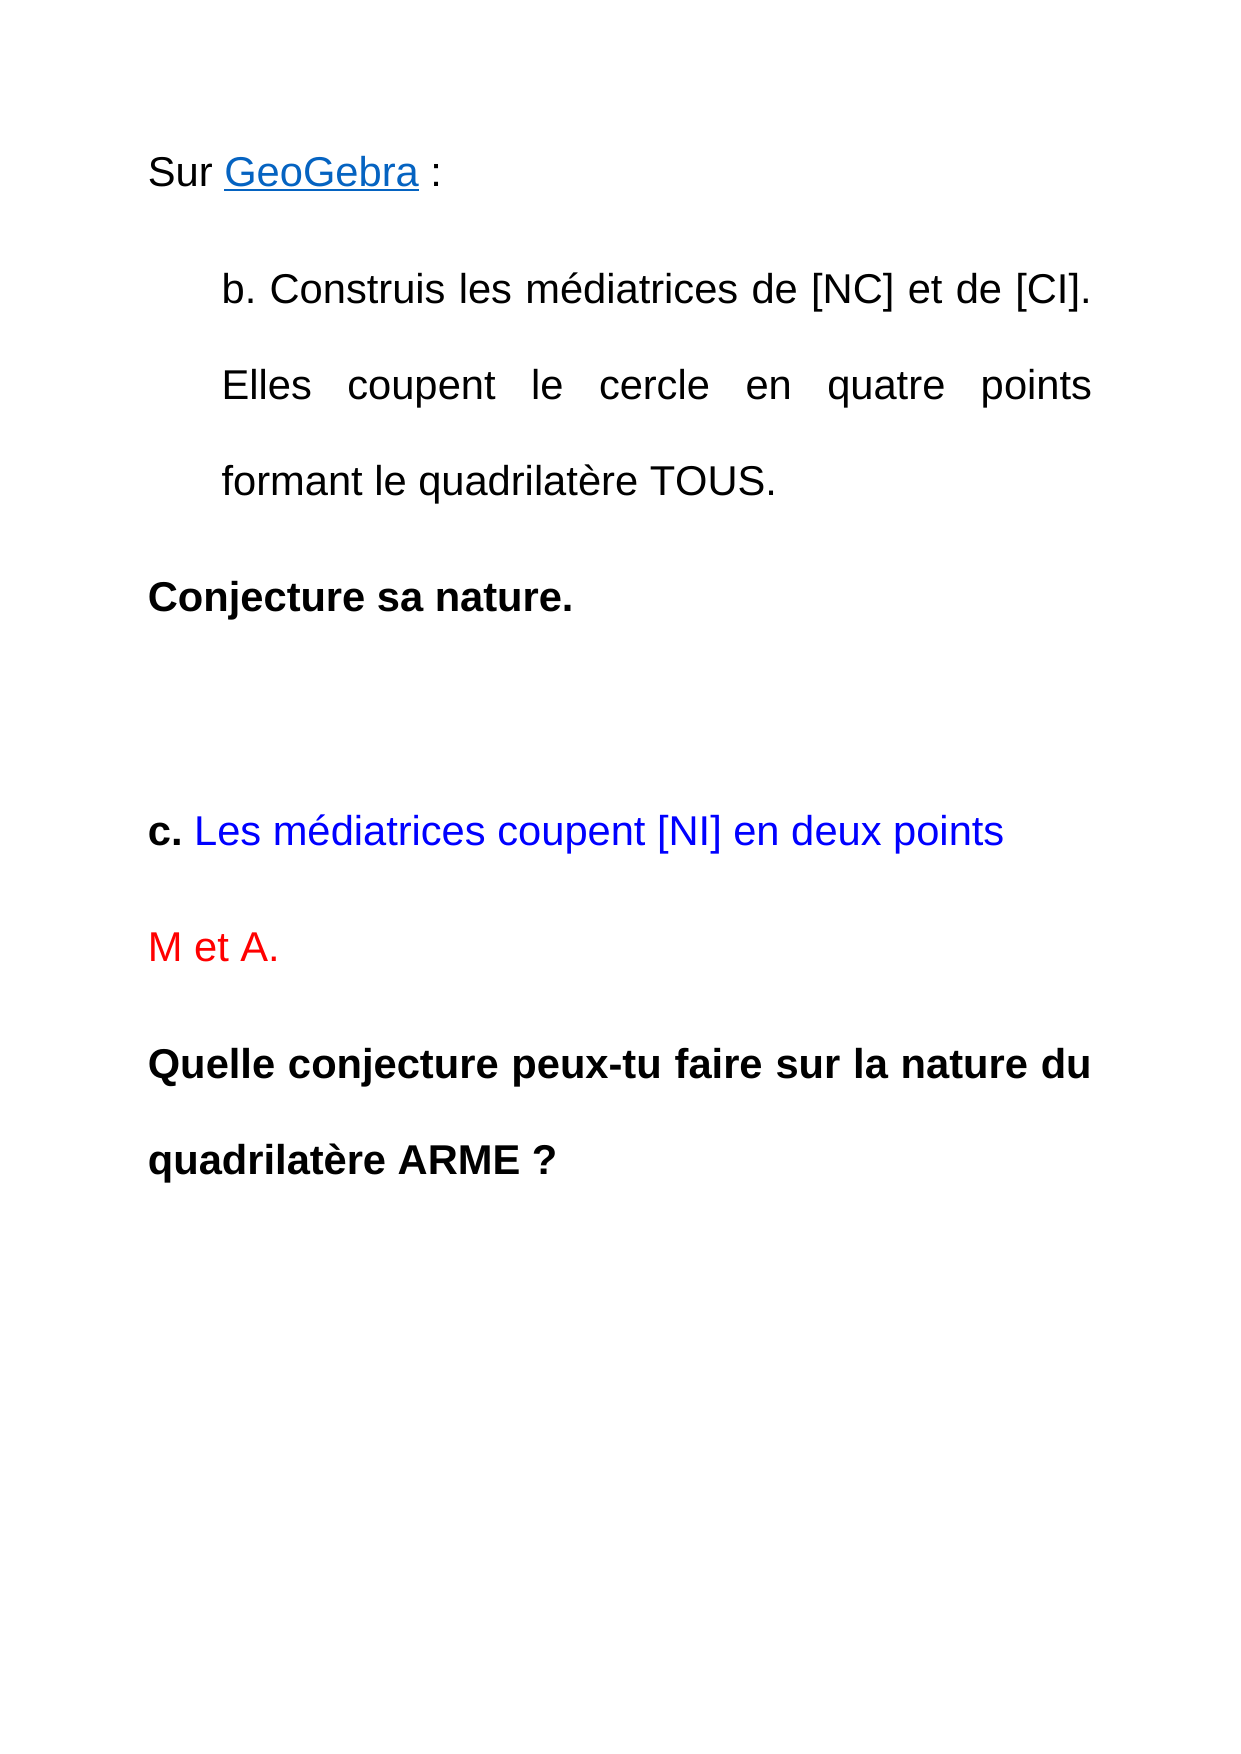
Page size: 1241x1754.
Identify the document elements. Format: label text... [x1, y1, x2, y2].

text Conjecture sa nature. [148, 573, 1093, 621]
text Quelle conjecture peux-tu faire sur la nature du quadrilatère ARME ? [148, 1039, 1093, 1183]
text c. Les médiatrices coupent [NI] en deux points [148, 806, 1093, 854]
text M et A. [148, 923, 1093, 971]
text Sur GeoGebra : [148, 148, 1093, 196]
text b. Construis les médiatrices de [NC] et de [CI]. Elles coupent le cercle en quatre points formant le quadrilatère TOUS. [221, 264, 1093, 504]
